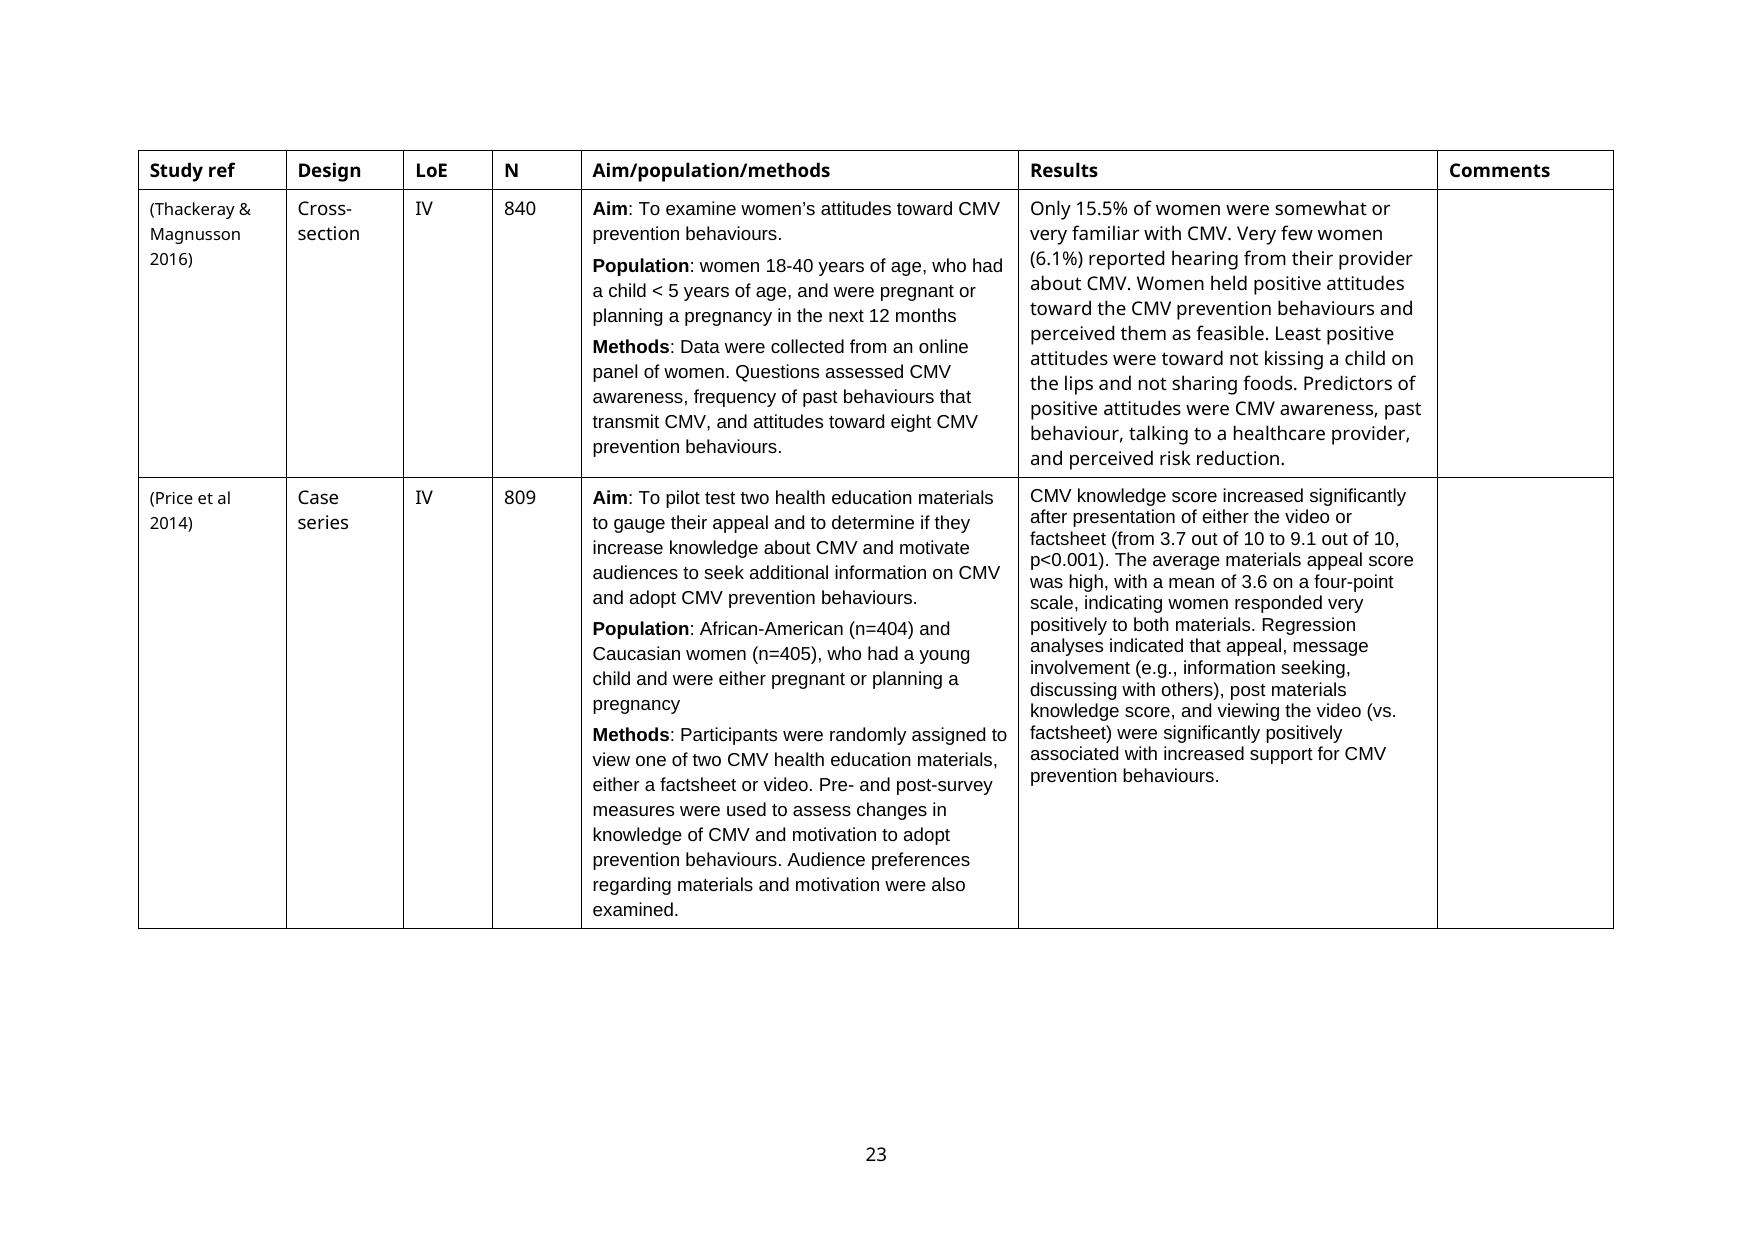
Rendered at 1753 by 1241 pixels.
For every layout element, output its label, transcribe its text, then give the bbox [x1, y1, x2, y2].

table_header Aim/population/methods [582, 151, 1018, 188]
table_cell 809 [493, 478, 581, 928]
table_cell [1438, 478, 1613, 928]
table_header Results [1019, 151, 1437, 188]
table_cell (Price et al 2014) [139, 478, 286, 928]
table_header LoE [404, 151, 492, 188]
table_cell (Thackeray & Magnusson 2016) [139, 190, 286, 477]
table_cell Aim: To examine women’s attitudes toward CMV prevention behaviours. Population: women 18-40 years of age, who had a child < 5 years of age, and were pregnant or planning a pregnancy in the next 12 months Methods: Data were collected from an online panel of women. Questions assessed CMV awareness, frequency of past behaviours that transmit CMV, and attitudes toward eight CMV prevention behaviours. [582, 190, 1018, 477]
table_cell Only 15.5% of women were somewhat or very familiar with CMV. Very few women (6.1%) reported hearing from their provider about CMV. Women held positive attitudes toward the CMV prevention behaviours and perceived them as feasible. Least positive attitudes were toward not kissing a child on the lips and not sharing foods. Predictors of positive attitudes were CMV awareness, past behaviour, talking to a healthcare provider, and perceived risk reduction. [1019, 190, 1437, 477]
table_header N [493, 151, 581, 188]
table_cell Cross-section [287, 190, 403, 477]
table_header Study ref [139, 151, 286, 188]
table_cell [1438, 190, 1613, 477]
table_cell IV [404, 190, 492, 477]
table_header Design [287, 151, 403, 188]
table_cell IV [404, 478, 492, 928]
table_cell CMV knowledge score increased significantly after presentation of either the video or factsheet (from 3.7 out of 10 to 9.1 out of 10, p<0.001). The average materials appeal score was high, with a mean of 3.6 on a four-point scale, indicating women responded very positively to both materials. Regression analyses indicated that appeal, message involvement (e.g., information seeking, discussing with others), post materials knowledge score, and viewing the video (vs. factsheet) were significantly positively associated with increased support for CMV prevention behaviours. [1019, 478, 1437, 928]
table_cell Case series [287, 478, 403, 928]
table_cell 840 [493, 190, 581, 477]
table_cell Aim: To pilot test two health education materials to gauge their appeal and to determine if they increase knowledge about CMV and motivate audiences to seek additional information on CMV and adopt CMV prevention behaviours. Population: African-American (n=404) and Caucasian women (n=405), who had a young child and were either pregnant or planning a pregnancy Methods: Participants were randomly assigned to view one of two CMV health education materials, either a factsheet or video. Pre- and post-survey measures were used to assess changes in knowledge of CMV and motivation to adopt prevention behaviours. Audience preferences regarding materials and motivation were also examined. [582, 478, 1018, 928]
table_header Comments [1438, 151, 1613, 188]
